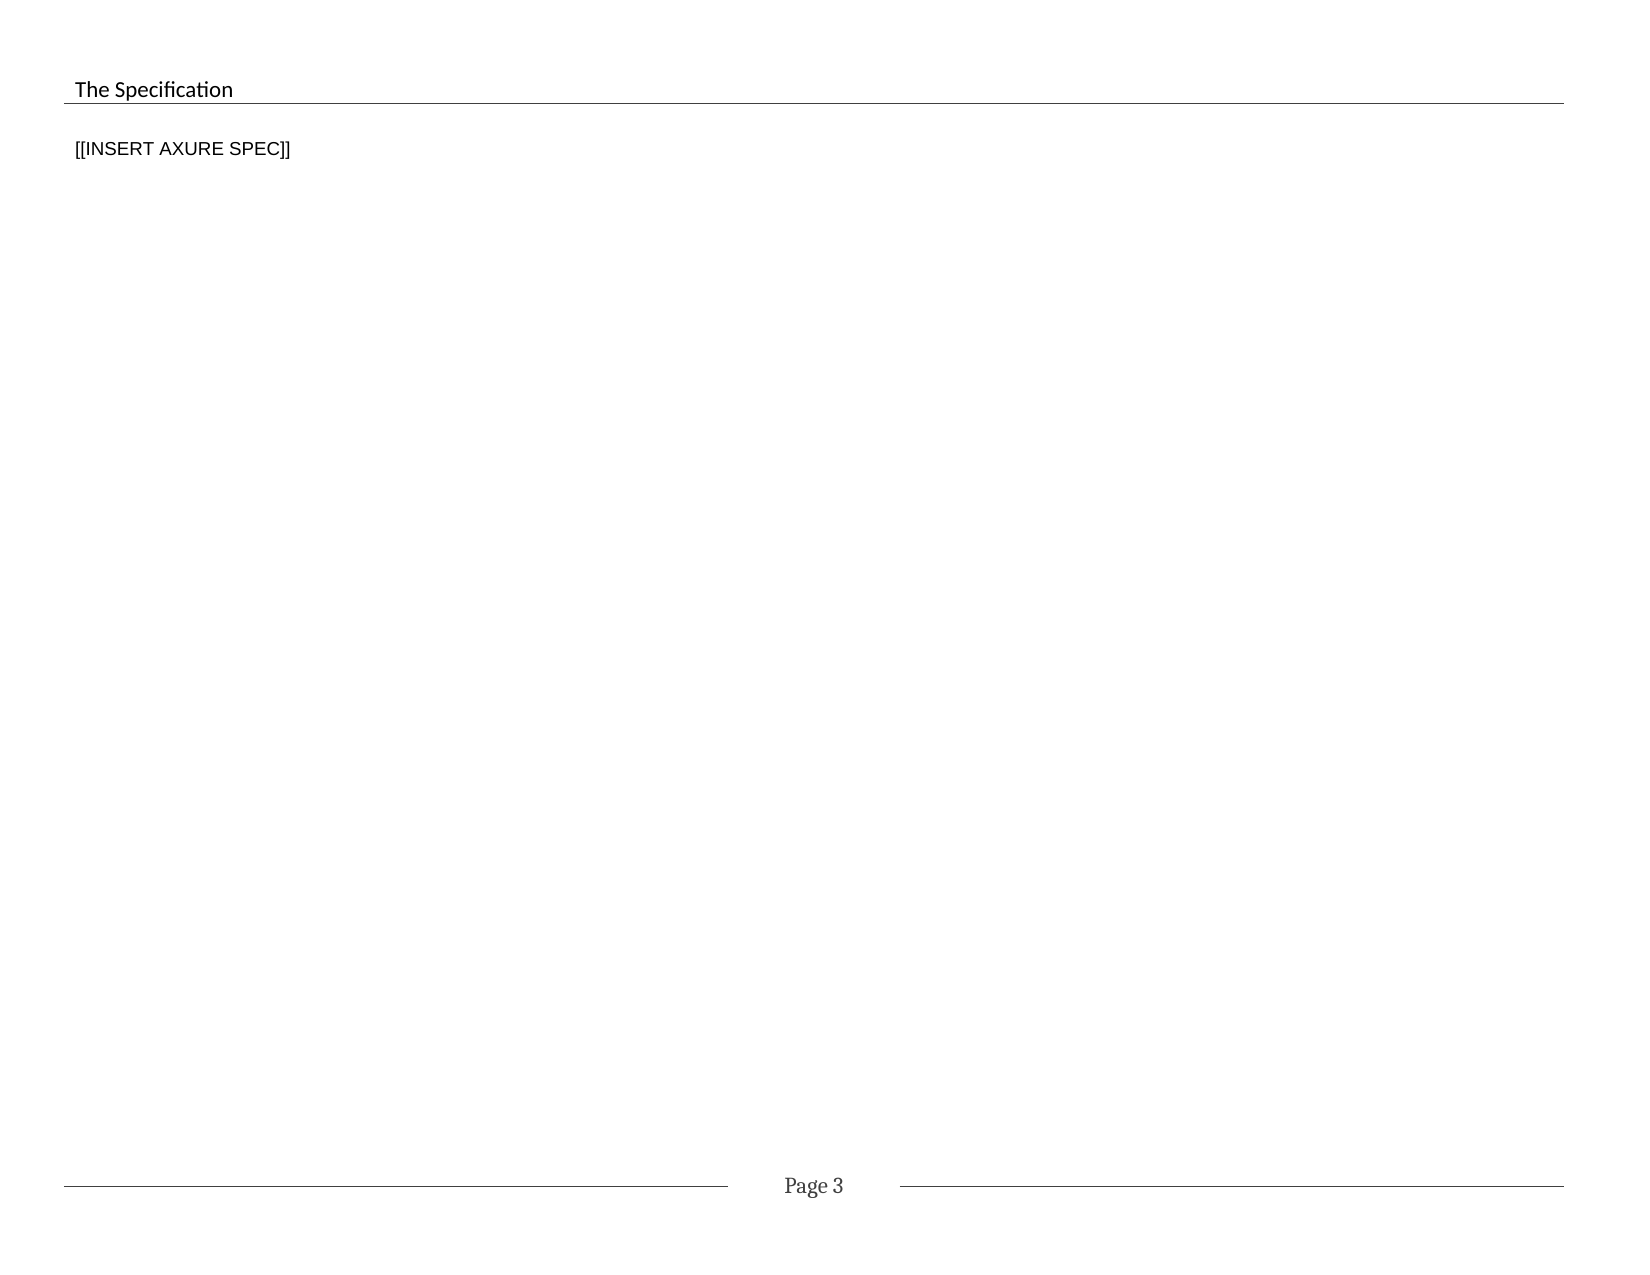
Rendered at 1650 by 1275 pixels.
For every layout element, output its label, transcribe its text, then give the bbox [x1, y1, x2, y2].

text [[INSERT AXURE SPEC]] [75, 138, 1575, 160]
